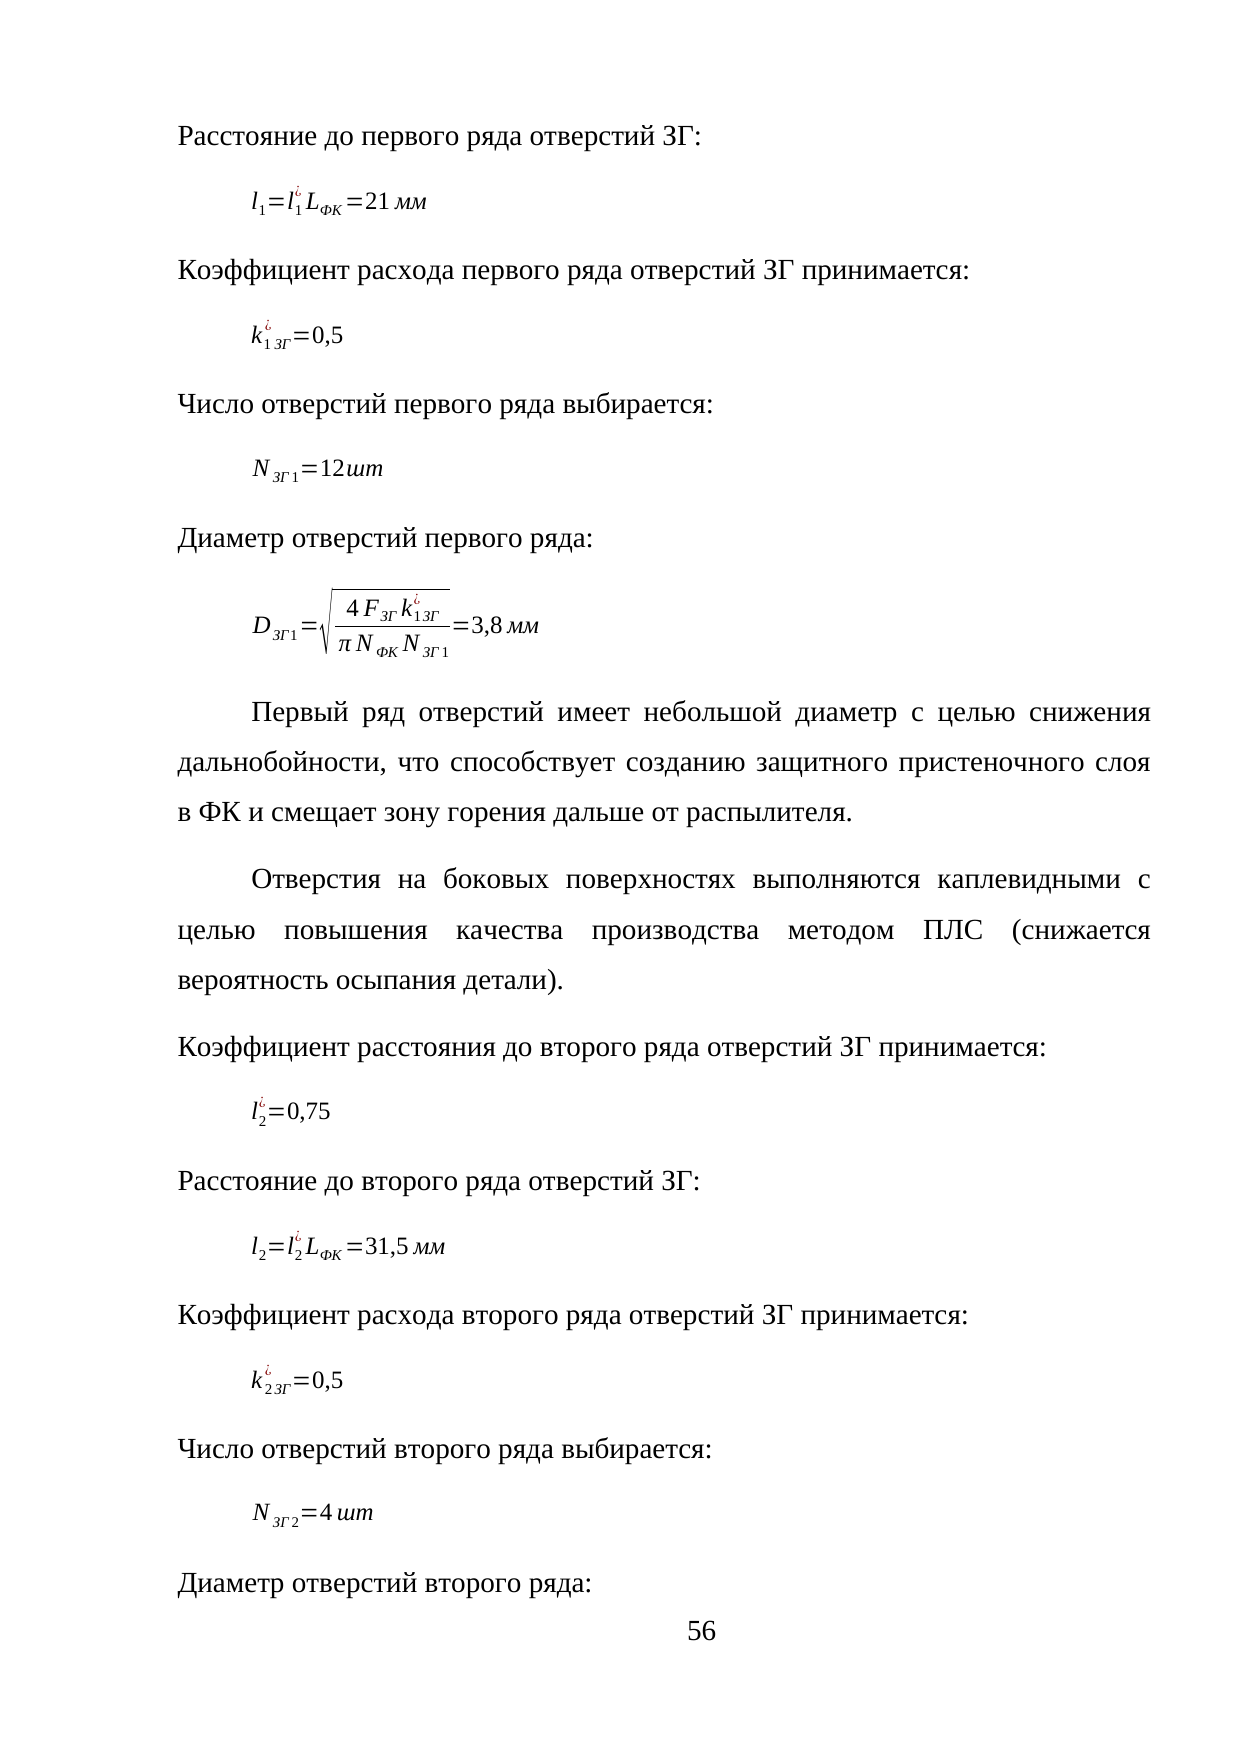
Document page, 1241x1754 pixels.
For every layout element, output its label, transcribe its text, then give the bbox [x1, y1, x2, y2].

text Число отверстий второго ряда выбирается: [177, 1431, 1152, 1464]
text Коэффициент расхода первого ряда отверстий ЗГ принимается: [177, 252, 1152, 286]
text Первый ряд отверстий имеет небольшой диаметр с целью снижения дальнобойности, что способствует созданию защитного пристеночного слоя в ФК и смещает зону горения дальше от распылителя. [177, 694, 1152, 828]
text Расстояние до второго ряда отверстий ЗГ: [177, 1163, 1152, 1197]
text Диаметр отверстий первого ряда: [177, 520, 1152, 553]
text Диаметр отверстий второго ряда: [177, 1565, 1152, 1598]
text Коэффициент расхода второго ряда отверстий ЗГ принимается: [177, 1297, 1152, 1331]
text Число отверстий первого ряда выбирается: [177, 386, 1152, 419]
text Отверстия на боковых поверхностях выполняются каплевидными с целью повышения качества производства методом ПЛС (снижается вероятность осыпания детали). [177, 861, 1152, 996]
text Расстояние до первого ряда отверстий ЗГ: [177, 118, 1152, 152]
text Коэффициент расстояния до второго ряда отверстий ЗГ принимается: [177, 1029, 1152, 1063]
